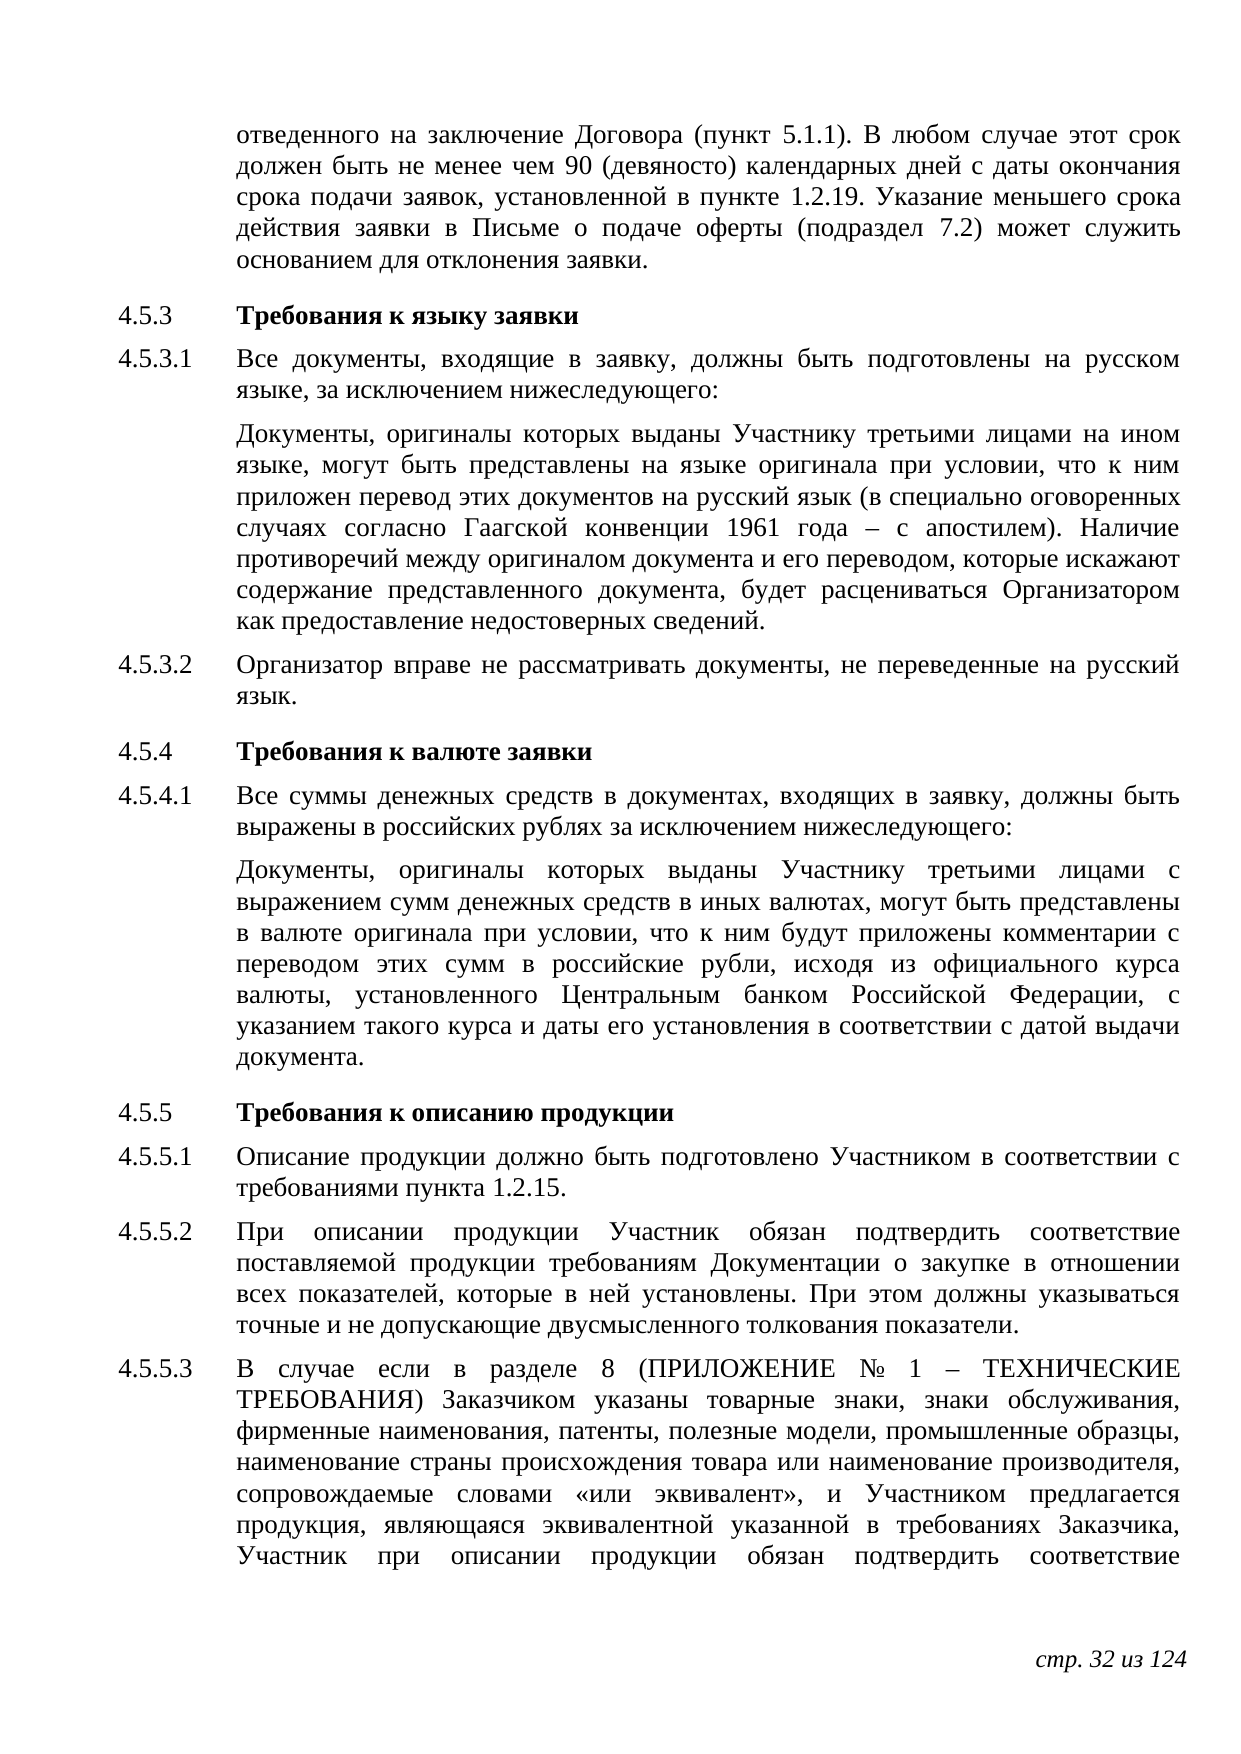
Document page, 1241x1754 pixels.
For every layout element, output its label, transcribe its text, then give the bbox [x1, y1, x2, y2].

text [118, 1352, 1181, 1570]
list Все документы, входящие в заявку, должны быть подготовлены на русском языке, за исключением нижеследующего: [118, 342, 1181, 405]
list Все суммы денежных средств в документах, входящих в заявку, должны быть выражены в российских рублях за исключением нижеследующего: [118, 779, 1181, 841]
text Требования к описанию продукции [118, 1097, 1181, 1128]
text Требования к языку заявки [118, 299, 1181, 330]
text Документы, оригиналы которых выданы Участнику третьими лицами с выражением сумм денежных средств в иных валютах, могут быть представлены в валюте оригинала при условии, что к ним будут приложены комментарии с переводом этих сумм в российские рубли, исходя из официального курса валюты, установленного Центральным банком Российской Федерации, с указанием такого курса и даты его установления в соответствии с датой выдачи документа. [236, 853, 1181, 1072]
text Требования к валюте заявки [118, 735, 1181, 766]
list Организатор вправе не рассматривать документы, не переведенные на русский язык. [118, 648, 1181, 710]
text Документы, оригиналы которых выданы Участнику третьими лицами на ином языке, могут быть представлены на языке оригинала при условии, что к ним приложен перевод этих документов на русский язык (в специально оговоренных случаях согласно Гаагской конвенции 1961 года – с апостилем). Наличие противоречий между оригиналом документа и его переводом, которые искажают содержание представленного документа, будет расцениваться Организатором как предоставление недостоверных сведений. [236, 417, 1181, 635]
text Описание продукции должно быть подготовлено Участником в соответствии с требованиями пункта 1.2.15. [118, 1140, 1181, 1202]
text При описании продукции Участник обязан подтвердить соответствие поставляемой продукции требованиям Документации о закупке в отношении всех показателей, которые в ней установлены. При этом должны указываться точные и не допускающие двусмысленного толкования показатели. [118, 1215, 1181, 1339]
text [118, 118, 1181, 274]
